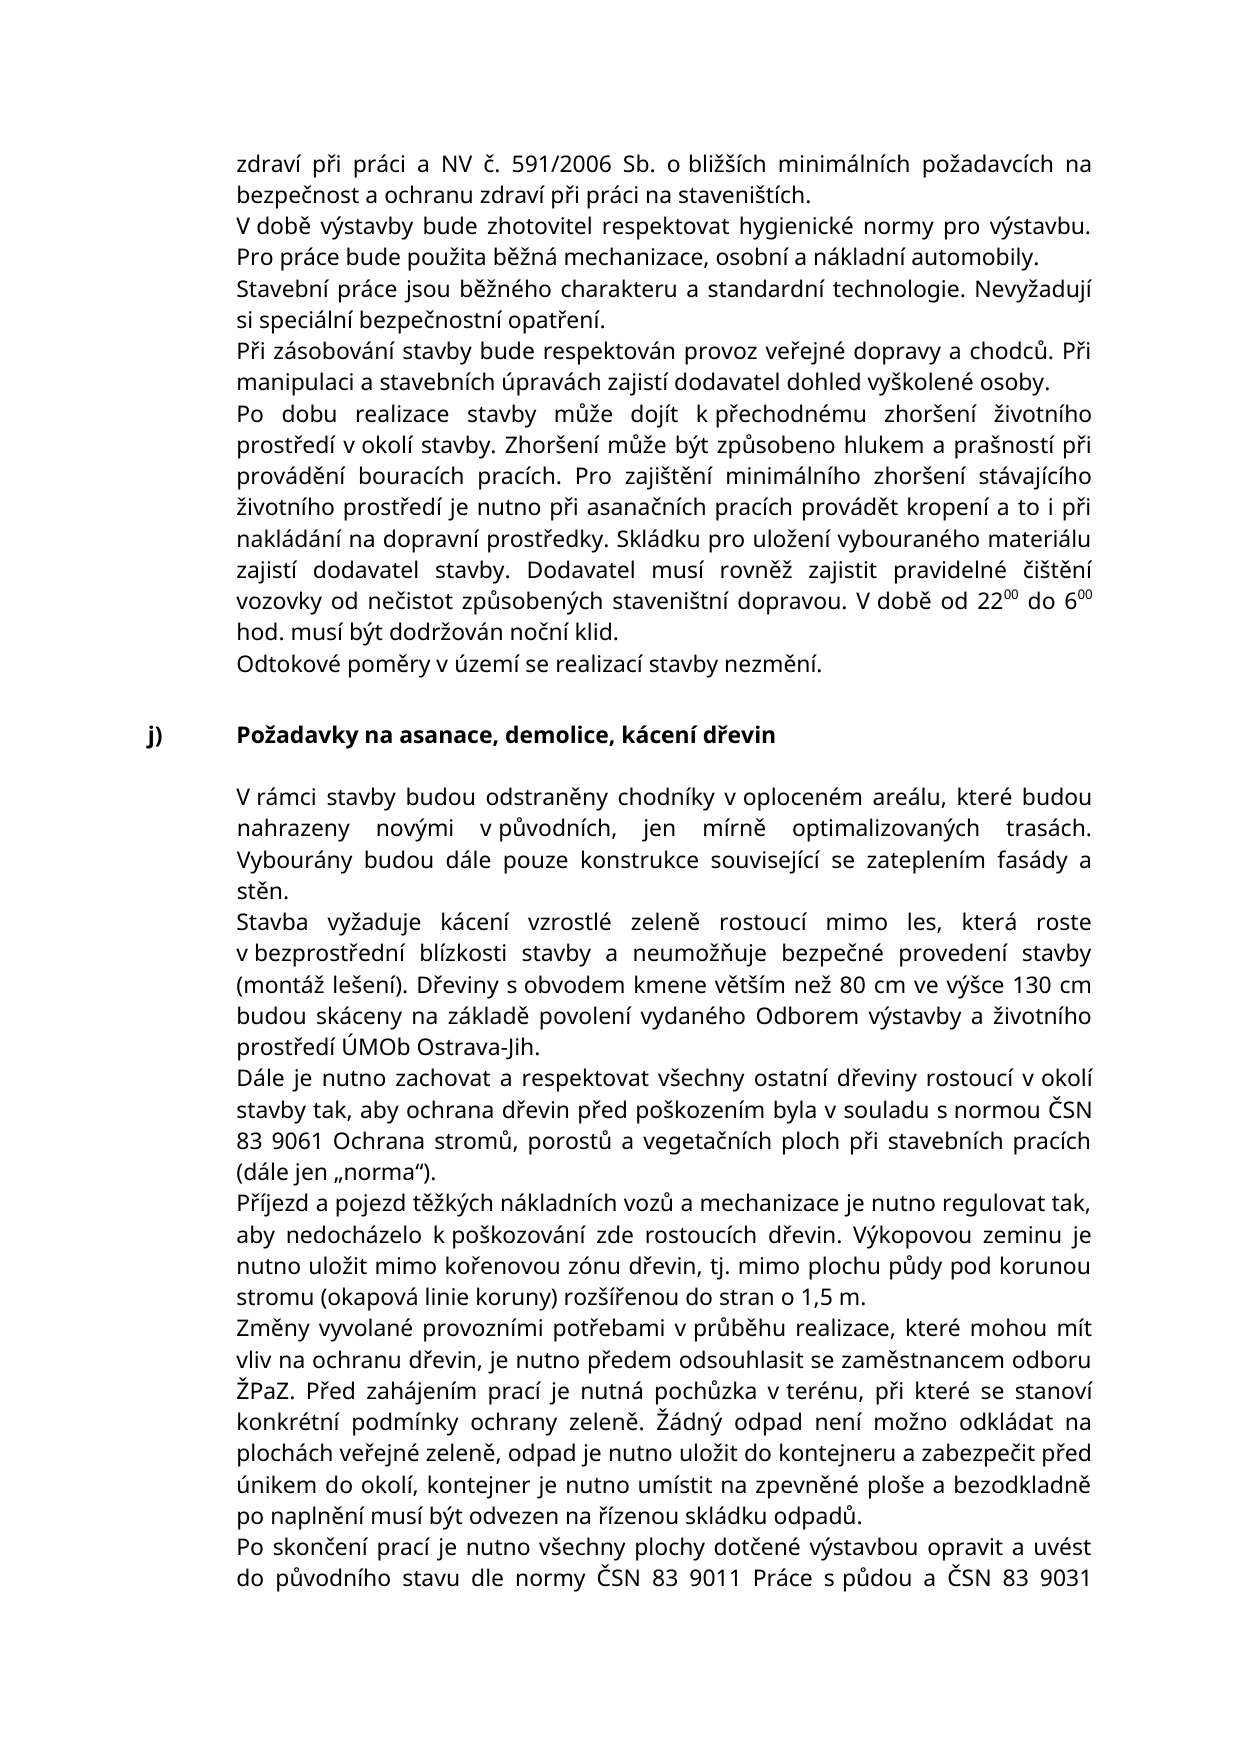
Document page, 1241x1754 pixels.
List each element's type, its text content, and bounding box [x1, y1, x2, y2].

text Při zásobování stavby bude respektován provoz veřejné dopravy a chodců. Při manipulaci a stavebních úpravách zajistí dodavatel dohled vyškolené osoby. [236, 335, 1093, 398]
text V době výstavby bude zhotovitel respektovat hygienické normy pro výstavbu. Pro práce bude použita běžná mechanizace, osobní a nákladní automobily. [236, 210, 1093, 273]
text Stavba vyžaduje kácení vzrostlé zeleně rostoucí mimo les, která roste v bezprostřední blízkosti stavby a neumožňuje bezpečné provedení stavby (montáž lešení). Dřeviny s obvodem kmene větším než 80 cm ve výšce 130 cm budou skáceny na základě povolení vydaného Odborem výstavby a životního prostředí ÚMOb Ostrava-Jih. [236, 906, 1093, 1062]
text Příjezd a pojezd těžkých nákladních vozů a mechanizace je nutno regulovat tak, aby nedocházelo k poškozování zde rostoucích dřevin. Výkopovou zeminu je nutno uložit mimo kořenovou zónu dřevin, tj. mimo plochu půdy pod korunou stromu (okapová linie koruny) rozšířenou do stran o . [236, 1187, 1093, 1312]
text Po dobu realizace stavby může dojít k přechodnému zhoršení životního prostředí v okolí stavby. Zhoršení může být způsobeno hlukem a prašností při provádění bouracích pracích. Pro zajištění minimálního zhoršení stávajícího životního prostředí je nutno při asanačních pracích provádět kropení a to i při nakládání na dopravní prostředky. Skládku pro uložení vybouraného materiálu zajistí dodavatel stavby. Dodavatel musí rovněž zajistit pravidelné čištění vozovky od nečistot způsobených staveništní dopravou. V době od 2200 do 600 hod. musí být dodržován noční klid. [236, 398, 1093, 648]
text Odtokové poměry v území se realizací stavby nezmění. [236, 648, 1093, 679]
text Stavební práce jsou běžného charakteru a standardní technologie. Nevyžadují si speciální bezpečnostní opatření. [236, 273, 1093, 335]
text j) Požadavky na asanace, demolice, kácení dřevin [148, 718, 1093, 750]
text Dále je nutno zachovat a respektovat všechny ostatní dřeviny rostoucí v okolí stavby tak, aby ochrana dřevin před poškozením byla v souladu s normou ČSN 83 9061 Ochrana stromů, porostů a vegetačních ploch při stavebních pracích (dále jen „norma“). [236, 1062, 1093, 1187]
text V rámci stavby budou odstraněny chodníky v oploceném areálu, které budou nahrazeny novými v původních, jen mírně optimalizovaných trasách. Vybourány budou dále pouze konstrukce související se zateplením fasády a stěn. [148, 781, 1093, 906]
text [236, 1531, 1093, 1593]
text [236, 148, 1093, 210]
text Změny vyvolané provozními potřebami v průběhu realizace, které mohou mít vliv na ochranu dřevin, je nutno předem odsouhlasit se zaměstnancem odboru ŽPaZ. Před zahájením prací je nutná pochůzka v terénu, při které se stanoví konkrétní podmínky ochrany zeleně. Žádný odpad není možno odkládat na plochách veřejné zeleně, odpad je nutno uložit do kontejneru a zabezpečit před únikem do okolí, kontejner je nutno umístit na zpevněné ploše a bezodkladně po naplnění musí být odvezen na řízenou skládku odpadů. [236, 1312, 1093, 1531]
